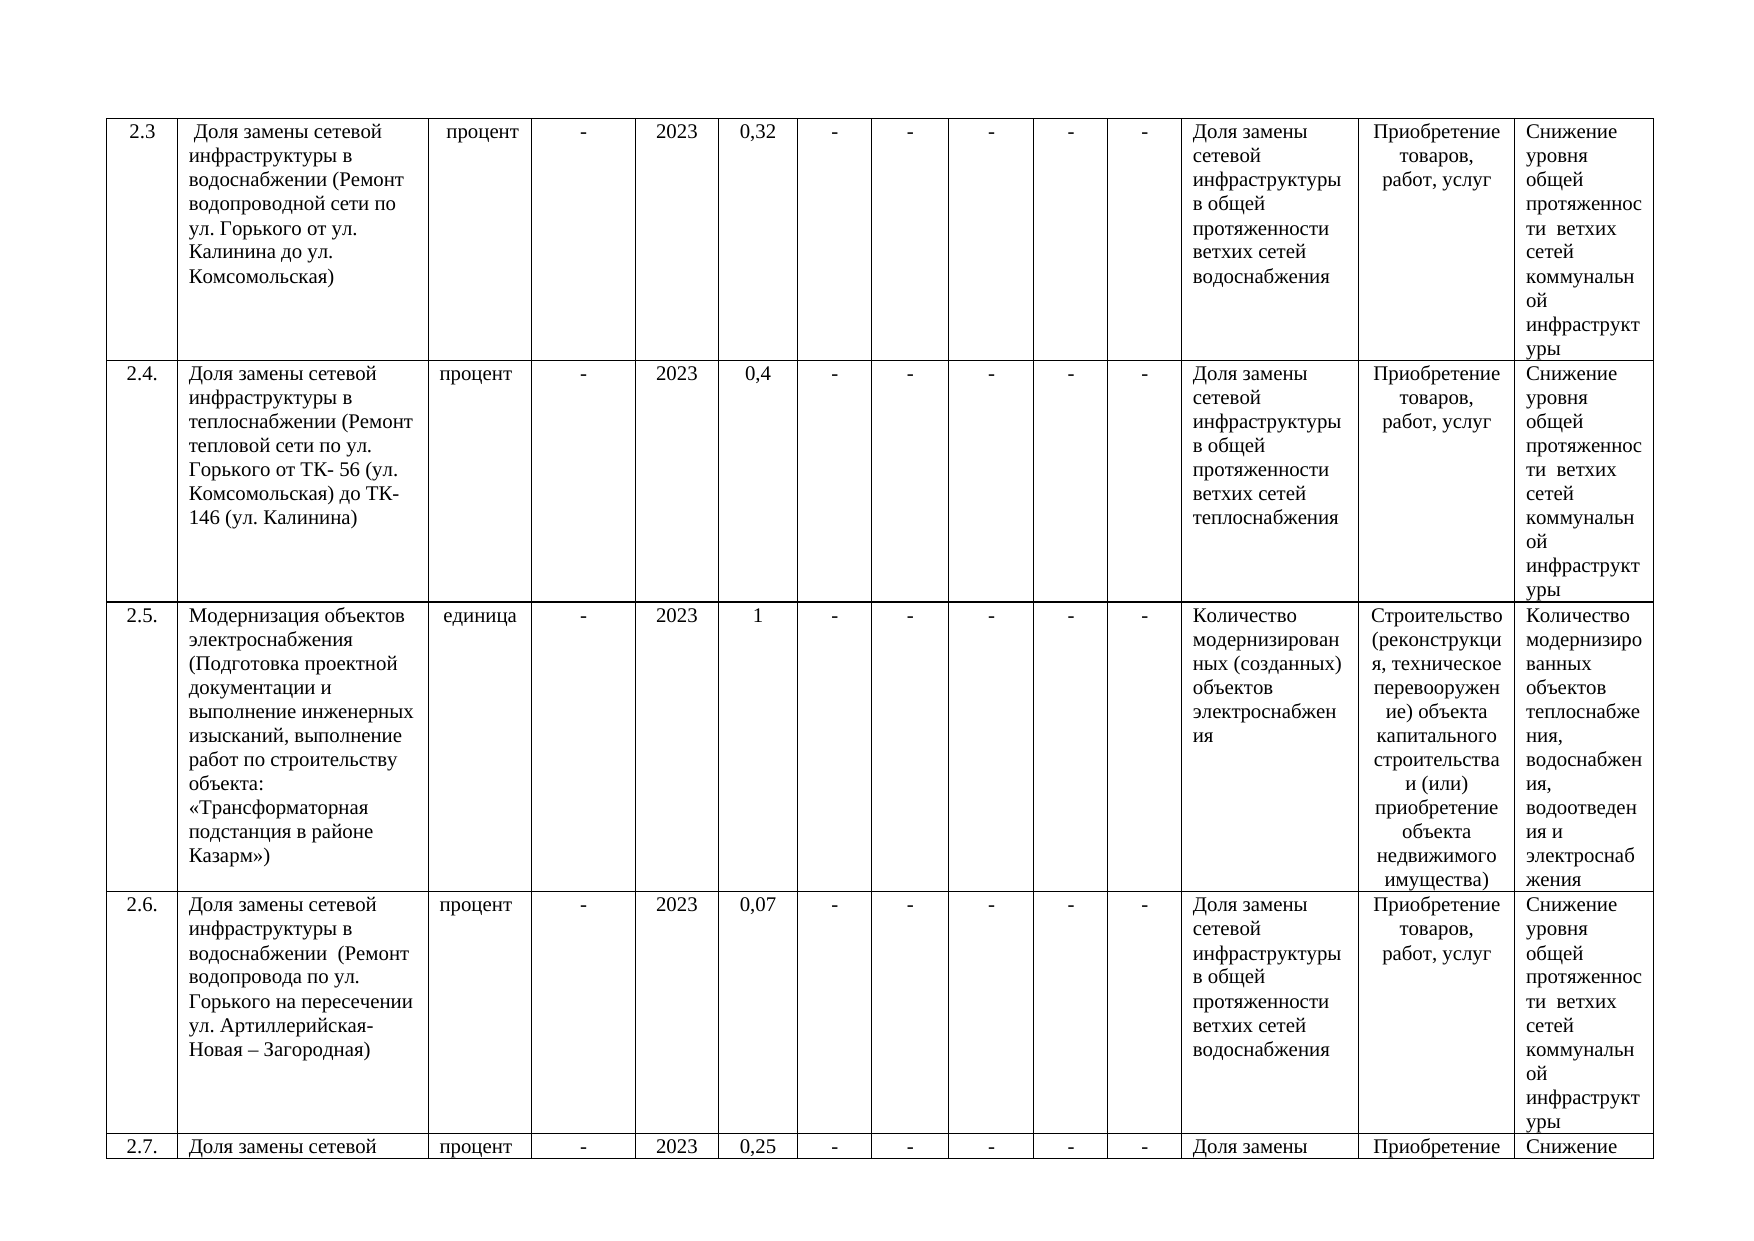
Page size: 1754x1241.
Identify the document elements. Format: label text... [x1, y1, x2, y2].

table_cell 0,32 [719, 119, 797, 360]
table_cell - [532, 892, 635, 1133]
table_cell - [872, 119, 948, 360]
table_cell - [1108, 603, 1181, 891]
table_cell - [532, 119, 635, 360]
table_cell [1515, 1134, 1653, 1158]
table_cell 2.3 [107, 119, 177, 360]
table_cell процент [429, 361, 531, 601]
table_cell Доля замены сетевой инфраструктуры в теплоснабжении (Ремонт тепловой сети по ул. Горького от ТК- 56 (ул. Комсомольская) до ТК- 146 (ул. Калинина) [178, 361, 428, 601]
table_cell - [872, 892, 948, 1133]
table_cell Доля замены сетевой инфраструктуры в общей протяженности ветхих сетей водоснабжения [1182, 119, 1358, 360]
table_cell 0,4 [719, 361, 797, 601]
table_cell процент [429, 892, 531, 1133]
table_cell - [532, 361, 635, 601]
table_cell - [798, 361, 871, 601]
table_cell - [1108, 1134, 1181, 1158]
table_cell Модернизация объектов электроснабжения (Подготовка проектной документации и выполнение инженерных изысканий, выполнение работ по строительству объекта: «Трансформаторная подстанция в районе Казарм») [178, 603, 428, 891]
table_cell процент [429, 1134, 531, 1158]
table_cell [178, 1134, 428, 1158]
table_cell Количество модернизированных (созданных) объектов электроснабжения [1182, 603, 1358, 891]
table_cell Снижение уровня общей протяженности ветхих сетей коммунальной инфраструктуры [1515, 361, 1653, 601]
table_cell - [1034, 892, 1107, 1133]
table_cell Снижение уровня общей протяженности ветхих сетей коммунальной инфраструктуры [1515, 119, 1653, 360]
table_cell единица [429, 603, 531, 891]
table_cell 2023 [636, 892, 718, 1133]
table_cell процент [429, 119, 531, 360]
table_cell Доля замены сетевой инфраструктуры в общей протяженности ветхих сетей водоснабжения [1182, 892, 1358, 1133]
table_cell - [872, 1134, 948, 1158]
table_cell Количество модернизированных объектов теплоснабжения, водоснабжения, водоотведения и электроснабжения [1515, 603, 1653, 891]
table_cell 2.7. [107, 1134, 177, 1158]
table_cell Доля замены сетевой инфраструктуры в водоснабжении (Ремонт водопроводной сети по ул. Горького от ул. Калинина до ул. Комсомольская) [178, 119, 428, 360]
table_cell 2023 [636, 361, 718, 601]
table_cell Приобретение товаров, работ, услуг [1359, 361, 1514, 601]
table_cell 0,25 [719, 1134, 797, 1158]
table_cell - [532, 603, 635, 891]
table_cell - [872, 603, 948, 891]
table_cell - [1034, 361, 1107, 601]
table_cell Приобретение товаров, работ, услуг [1359, 892, 1514, 1133]
table_cell Приобретение товаров, работ, услуг [1359, 119, 1514, 360]
table_cell - [1108, 892, 1181, 1133]
table_cell - [798, 603, 871, 891]
table_cell 2023 [636, 119, 718, 360]
table_cell - [798, 892, 871, 1133]
table_cell 2023 [636, 1134, 718, 1158]
table_cell 2023 [636, 603, 718, 891]
table_cell - [798, 119, 871, 360]
table_cell - [1108, 361, 1181, 601]
table_cell - [1034, 119, 1107, 360]
table_cell - [949, 892, 1033, 1133]
table_cell - [532, 1134, 635, 1158]
table_cell 2.6. [107, 892, 177, 1133]
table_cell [1182, 1134, 1358, 1158]
table_cell 2.5. [107, 603, 177, 891]
table_cell Строительство (реконструкция, техническое перевооружение) объекта капитального строительства и (или) приобретение объекта недвижимого имущества) [1359, 603, 1514, 891]
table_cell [1359, 1134, 1514, 1158]
table_cell - [1034, 603, 1107, 891]
table_cell - [949, 1134, 1033, 1158]
table_cell 0,07 [719, 892, 797, 1133]
table_cell - [798, 1134, 871, 1158]
table_cell - [949, 119, 1033, 360]
table_cell - [872, 361, 948, 601]
table_cell - [1108, 119, 1181, 360]
table_cell - [949, 603, 1033, 891]
table_cell - [1034, 1134, 1107, 1158]
table_cell 1 [719, 603, 797, 891]
table_cell - [949, 361, 1033, 601]
table_cell Снижение уровня общей протяженности ветхих сетей коммунальной инфраструктуры [1515, 892, 1653, 1133]
table_cell 2.4. [107, 361, 177, 601]
table_cell Доля замены сетевой инфраструктуры в общей протяженности ветхих сетей теплоснабжения [1182, 361, 1358, 601]
table_cell Доля замены сетевой инфраструктуры в водоснабжении (Ремонт водопровода по ул. Горького на пересечении ул. Артиллерийская- Новая – Загородная) [178, 892, 428, 1133]
